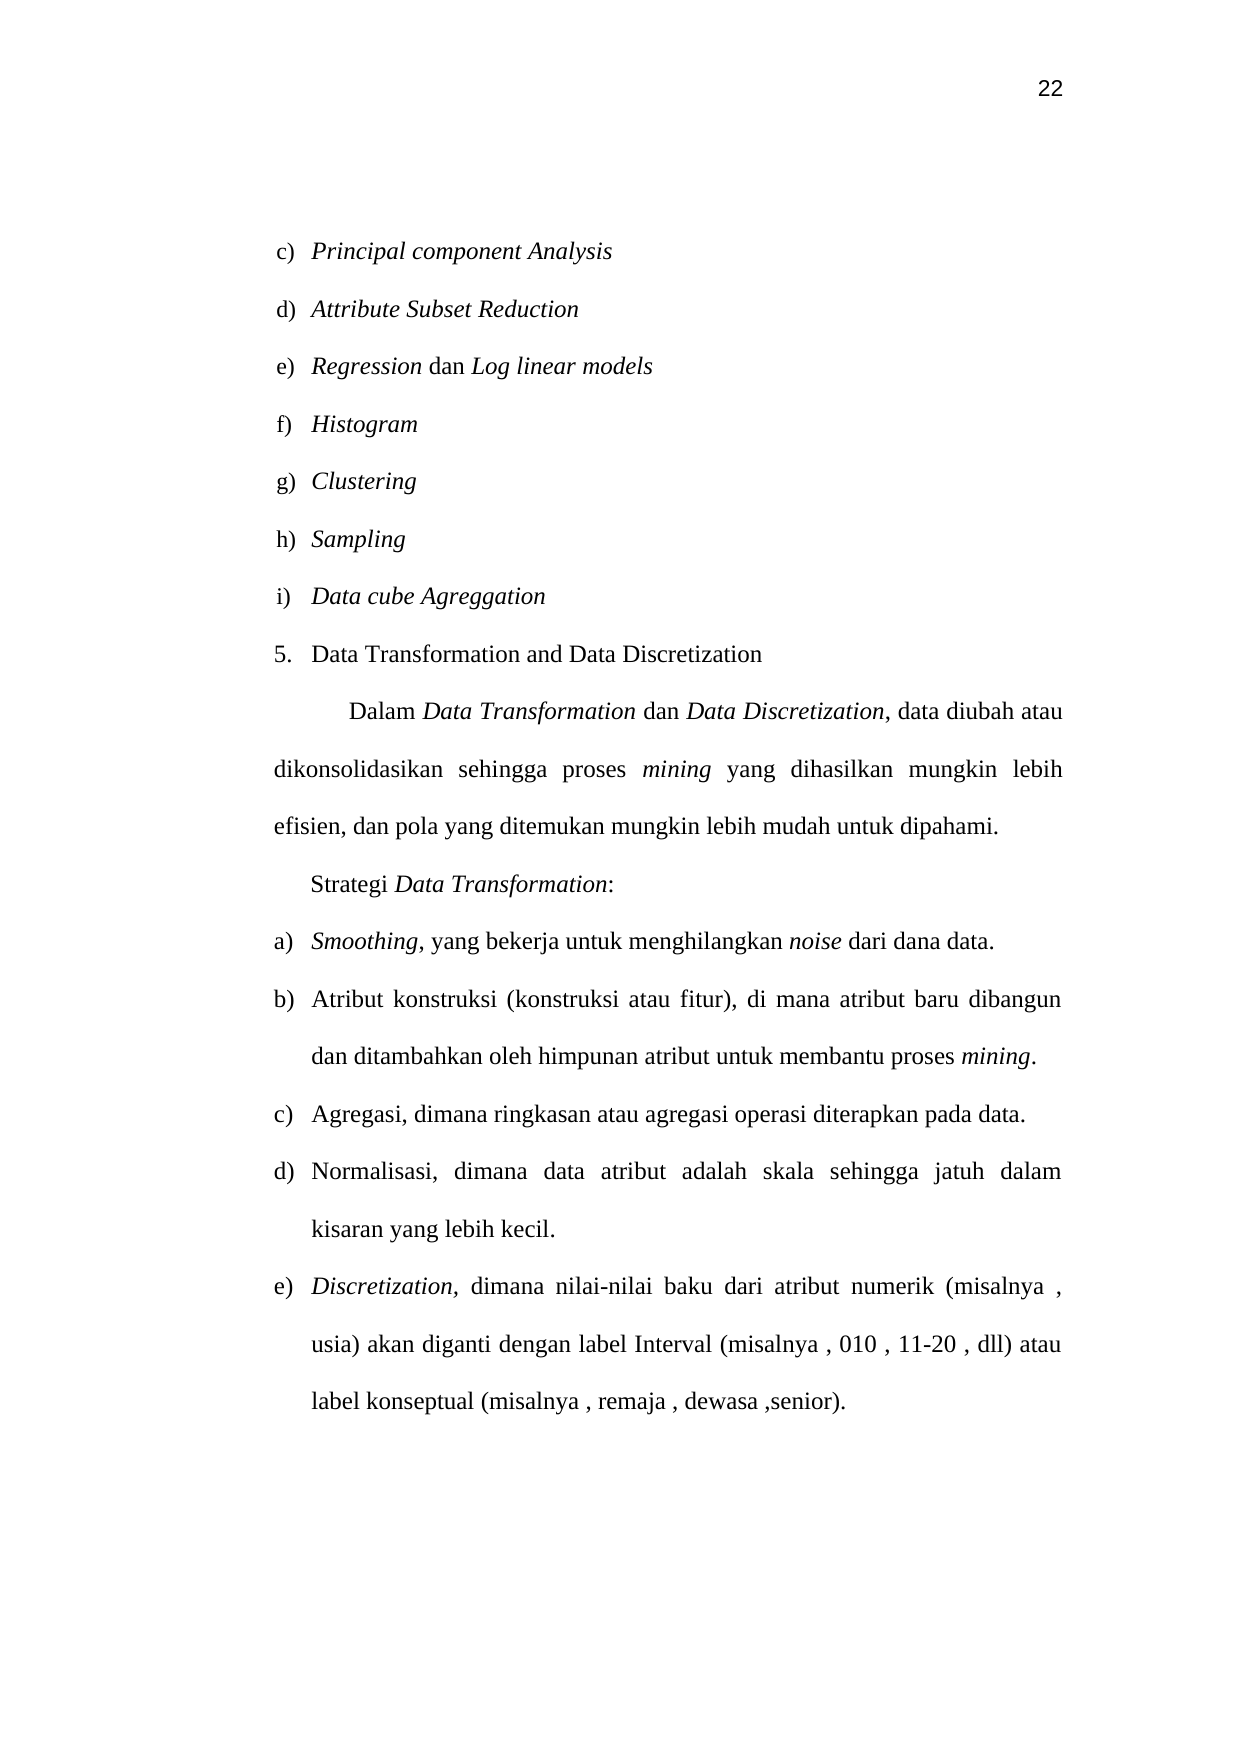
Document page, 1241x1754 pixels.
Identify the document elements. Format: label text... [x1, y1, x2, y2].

list Data cube Agreggation [276, 581, 1064, 610]
list Data Transformation and Data Discretization [274, 639, 1063, 667]
list Agregasi, dimana ringkasan atau agregasi operasi diterapkan pada data. [274, 1099, 1062, 1127]
list Clustering [276, 466, 1064, 495]
text Strategi Data Transformation: [310, 869, 1064, 897]
text Dalam Data Transformation dan Data Discretization, data diubah atau dikonsolidasikan sehingga proses mining yang dihasilkan mungkin lebih efisien, dan pola yang ditemukan mungkin lebih mudah untuk dipahami. [274, 696, 1063, 840]
list Attribute Subset Reduction [276, 294, 1064, 322]
list Regression dan Log linear models [276, 351, 1064, 380]
list Smoothing, yang bekerja untuk menghilangkan noise dari dana data. [274, 926, 1062, 955]
list Atribut konstruksi (konstruksi atau fitur), di mana atribut baru dibangun dan ditambahkan oleh himpunan atribut untuk membantu proses mining. [274, 984, 1062, 1070]
list Principal component Analysis [276, 236, 1064, 265]
list Normalisasi, dimana data atribut adalah skala sehingga jatuh dalam kisaran yang lebih kecil. [274, 1156, 1062, 1242]
list Histogram [276, 409, 1064, 437]
list Sampling [276, 524, 1064, 552]
list Discretization, dimana nilai-nilai baku dari atribut numerik (misalnya , usia) akan diganti dengan label Interval (misalnya , 010 , 11-20 , dll) atau label konseptual (misalnya , remaja , dewasa ,senior). [274, 1271, 1062, 1415]
